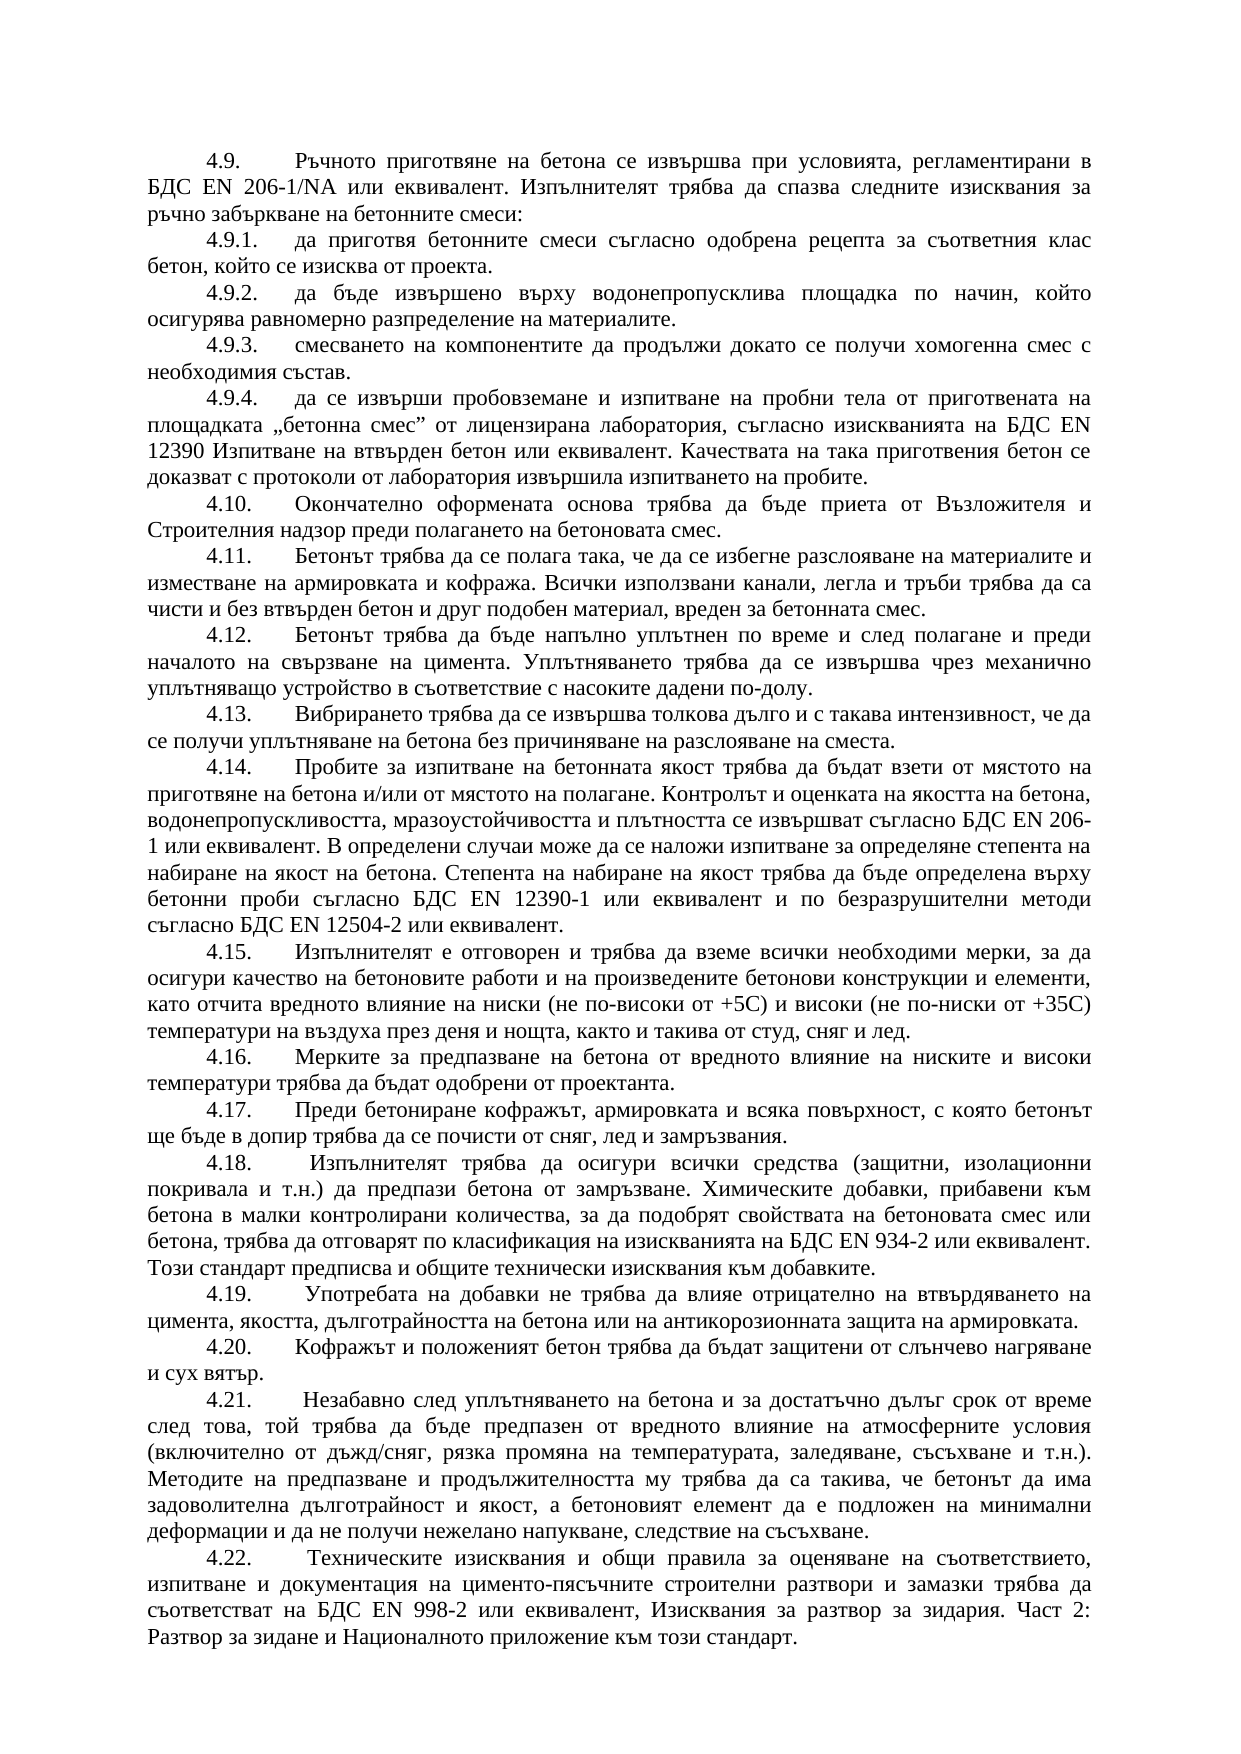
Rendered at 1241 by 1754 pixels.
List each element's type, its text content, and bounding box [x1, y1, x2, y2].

list Бетонът трябва да се полага така, че да се избегне разслояване на материалите и изместване на армировката и кофража. Всички използвани канали, легла и тръби трябва да са чисти и без втвърден бетон и друг подобен материал, вреден за бетонната смес. [147, 542, 1093, 621]
list Изпълнителят е отговорен и трябва да вземе всички необходими мерки, за да осигури качество на бетоновите работи и на произведените бетонови конструкции и елементи, като отчита вредното влияние на ниски (не по-високи от +5С) и високи (не по-ниски от +35С) температури на въздуха през деня и нощта, както и такива от студ, сняг и лед. [147, 938, 1093, 1043]
list Кофражът и положеният бетон трябва да бъдат защитени от слънчево нагряване и сух вятър. [147, 1333, 1093, 1386]
list смесването на компонентите да продължи докато се получи хомогенна смес с необходимия състав. [147, 332, 1093, 384]
list да приготвя бетонните смеси съгласно одобрена рецепта за съответния клас бетон, който се изисква от проекта. [147, 226, 1093, 279]
list Бетонът трябва да бъде напълно уплътнен по време и след полагане и преди началото на свързване на цимента. Уплътняването трябва да се извършва чрез механично уплътняващо устройство в съответствие с насоките дадени по-долу. [147, 621, 1093, 701]
list да бъде извършено върху водонепропусклива площадка по начин, който осигурява равномерно разпределение на материалите. [147, 279, 1093, 332]
list Преди бетониране кофражът, армировката и всяка повърхност, с която бетонът ще бъде в допир трябва да се почисти от сняг, лед и замръзвания. [147, 1096, 1093, 1148]
list Мерките за предпазване на бетона от вредното влияние на ниските и високи температури трябва да бъдат одобрени от проектанта. [147, 1043, 1093, 1096]
list да се извърши пробовземане и изпитване на пробни тела от приготвената на площадката „бетонна смес” от лицензирана лаборатория, съгласно изискванията на БДС EN 12390 Изпитване на втвърден бетон или еквивалент. Качествата на така приготвения бетон се доказват с протоколи от лаборатория извършила изпитването на пробите. [147, 384, 1093, 490]
list Незабавно след уплътняването на бетона и за достатъчно дълъг срок от време след това, той трябва да бъде предпазен от вредното влияние на атмосферните условия (включително от дъжд/сняг, рязка промяна на температурата, заледяване, съсъхване и т.н.). Методите на предпазване и продължителността му трябва да са такива, че бетонът да има задоволителна дълготрайност и якост, а бетоновият елемент да е подложен на минимални деформации и да не получи нежелано напукване, следствие на съсъхване. [147, 1386, 1093, 1544]
list Ръчното приготвяне на бетона се извършва при условията, регламентирани в БДС EN 206-1/NА или еквивалент. Изпълнителят трябва да спазва следните изисквания за ръчно забъркване на бетонните смеси: [147, 147, 1093, 226]
list Употребата на добавки не трябва да влияе отрицателно на втвърдяването на цимента, якостта, дълготрайността на бетона или на антикорозионната защита на армировката. [147, 1280, 1093, 1333]
list Окончателно оформената основа трябва да бъде приета от Възложителя и Строителния надзор преди полагането на бетоновата смес. [147, 490, 1093, 542]
list Изпълнителят трябва да осигури всички средства (защитни, изолационни покривала и т.н.) да предпази бетона от замръзване. Химическите добавки, прибавени към бетона в малки контролирани количества, за да подобрят свойствата на бетоновата смес или бетона, трябва да отговарят по класификация на изискванията на БДС EN 934-2 или еквивалент. Този стандарт предписва и общите технически изисквания към добавките. [147, 1148, 1093, 1280]
list Пробите за изпитване на бетонната якост трябва да бъдат взети от мястото на приготвяне на бетона и/или от мястото на полагане. Контролът и оценката на якостта на бетона, водонепропускливостта, мразоустойчивостта и плътността се извършват съгласно БДС EN 206-1 или еквивалент. В определени случаи може да се наложи изпитване за определяне степента на набиране на якост на бетона. Степента на набиране на якост трябва да бъде определена върху бетонни проби съгласно БДС EN 12390-1 или еквивалент и по безразрушителни методи съгласно БДС EN 12504-2 или еквивалент. [147, 753, 1093, 938]
list Вибрирането трябва да се извършва толкова дълго и с такава интензивност, че да се получи уплътняване на бетона без причиняване на разслояване на сместа. [147, 701, 1093, 753]
list Техническите изисквания и общи правила за оценяване на съответствието, изпитване и документация на цименто-пясъчните строителни разтвори и замазки трябва да съответстват на БДС EN 998-2 или еквивалент, Изисквания за разтвор за зидария. Част 2: Разтвор за зидане и Националното приложение към този стандарт. [147, 1544, 1093, 1649]
